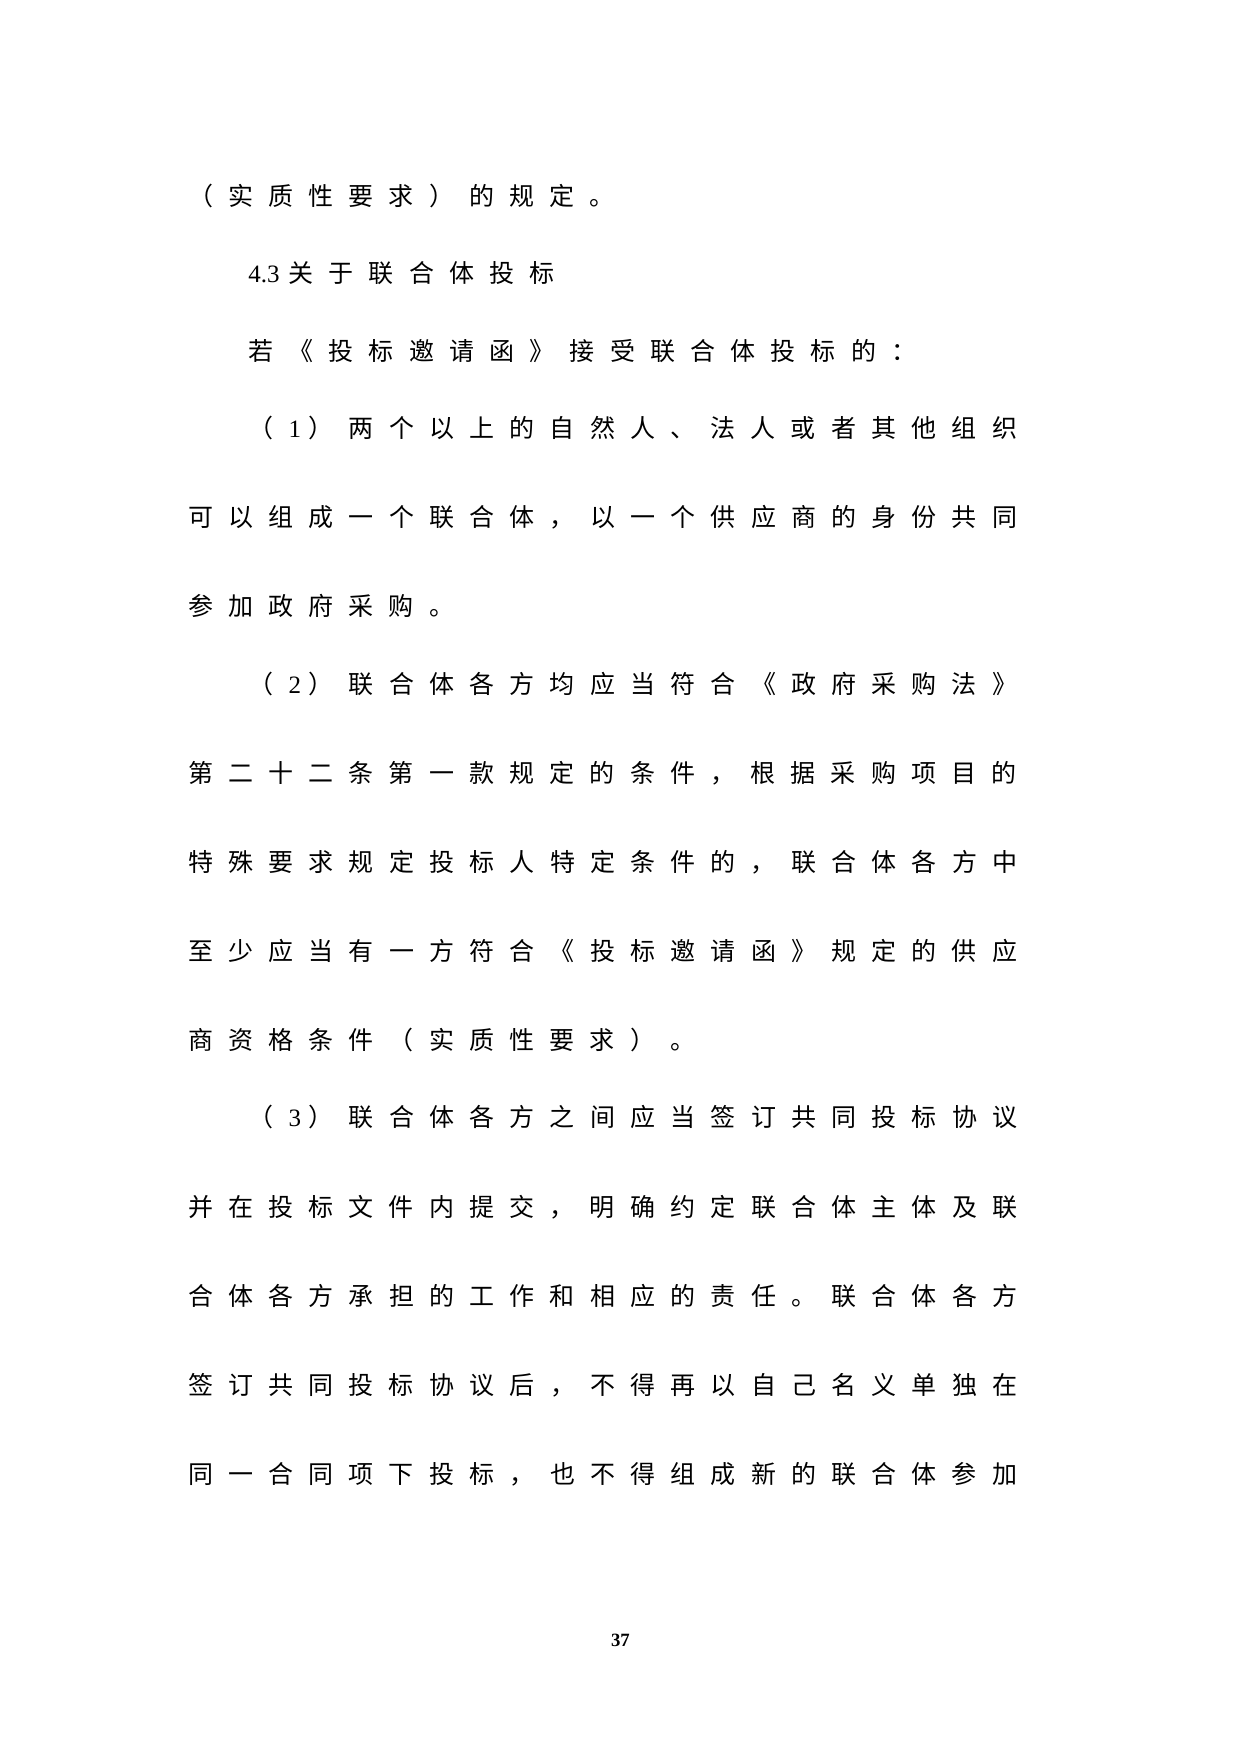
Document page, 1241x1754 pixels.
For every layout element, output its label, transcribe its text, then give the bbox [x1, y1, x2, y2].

text （2）联合体各方均应当符合《政府采购法》第二十二条第一款规定的条件，根据采购项目的特殊要求规定投标人特定条件的，联合体各方中至少应当有一方符合《投标邀请函》规定的供应商资格条件（实质性要求）。 [188, 653, 1052, 1068]
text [188, 164, 1052, 224]
text 若《投标邀请函》接受联合体投标的： [188, 319, 1052, 379]
text （1）两个以上的自然人、法人或者其他组织可以组成一个联合体，以一个供应商的身份共同参加政府采购。 [188, 397, 1052, 634]
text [188, 1086, 1052, 1502]
text 4.3 关于联合体投标 [188, 242, 1052, 301]
